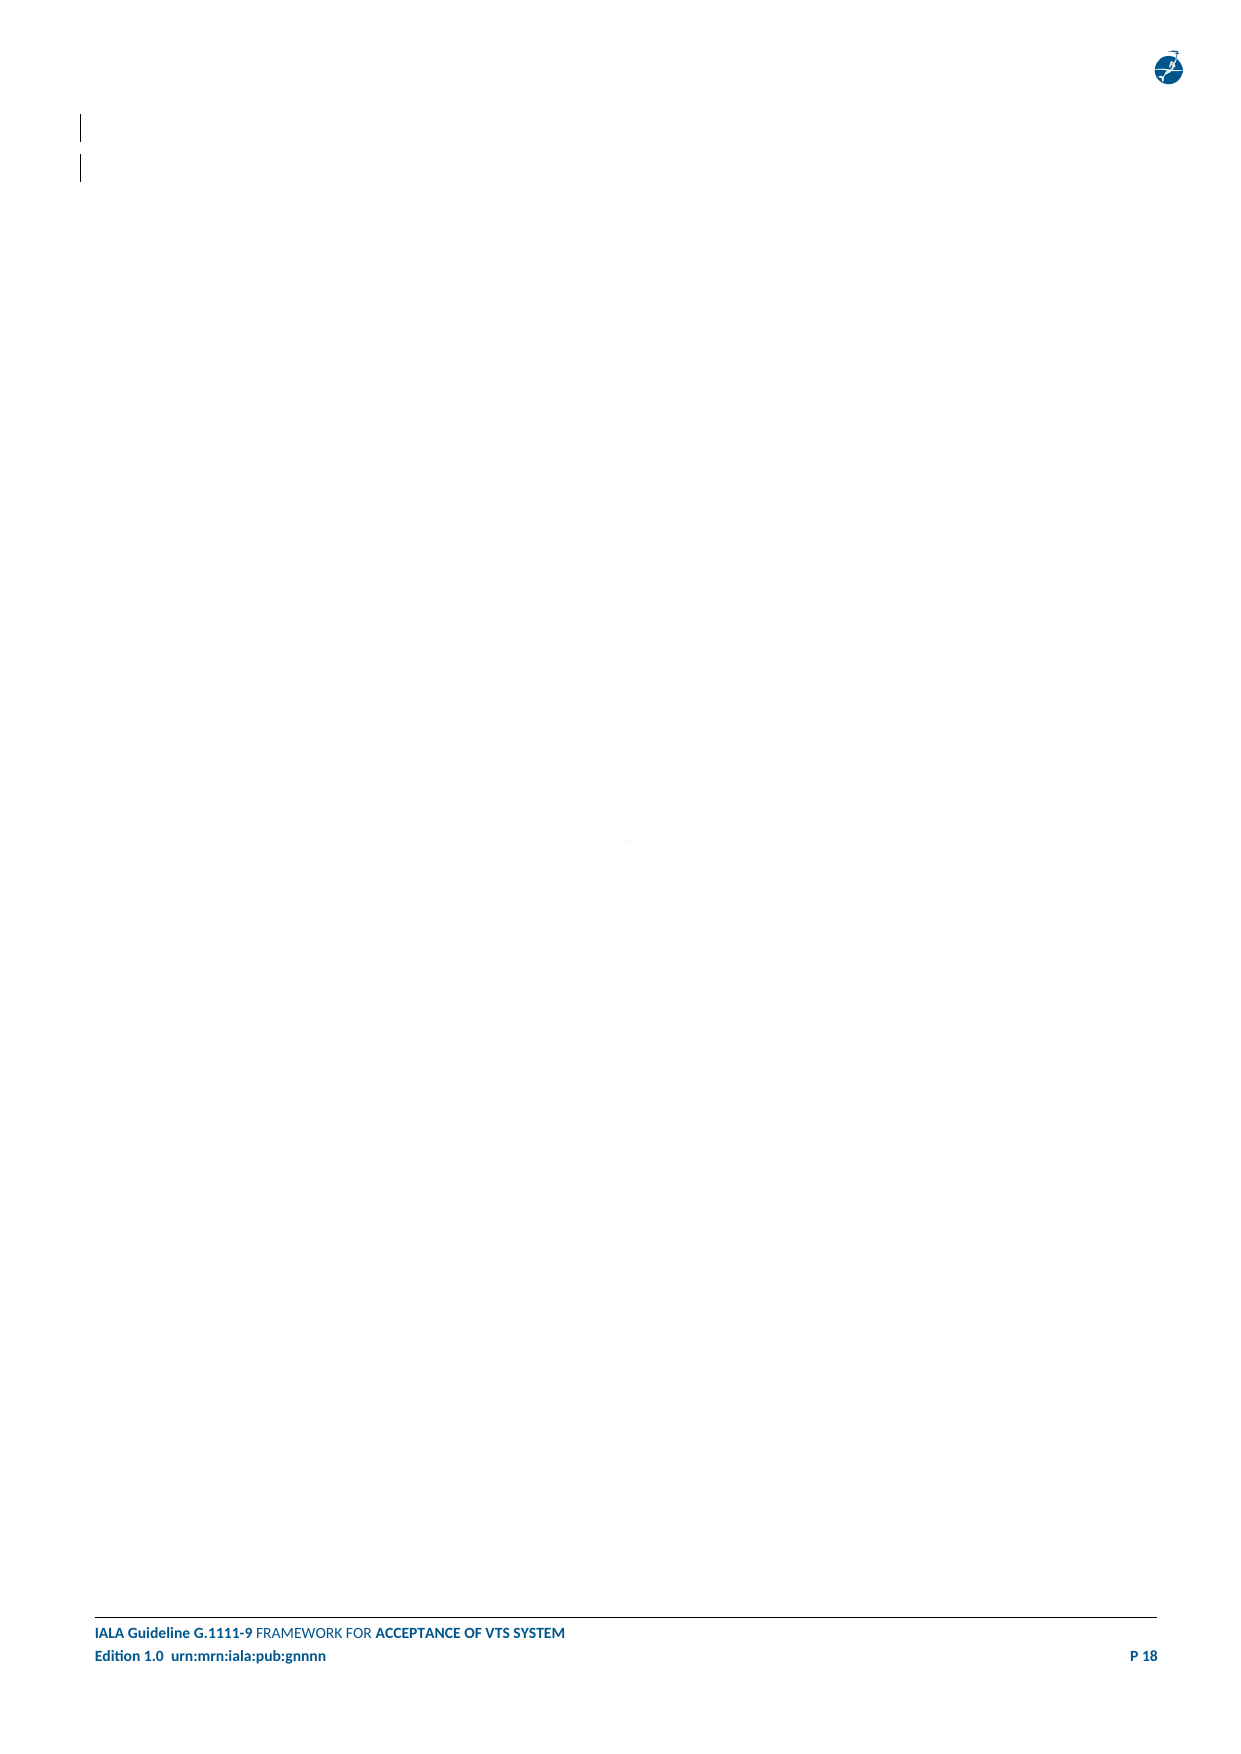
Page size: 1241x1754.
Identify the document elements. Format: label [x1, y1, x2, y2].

picture [1123, 0, 1241, 119]
